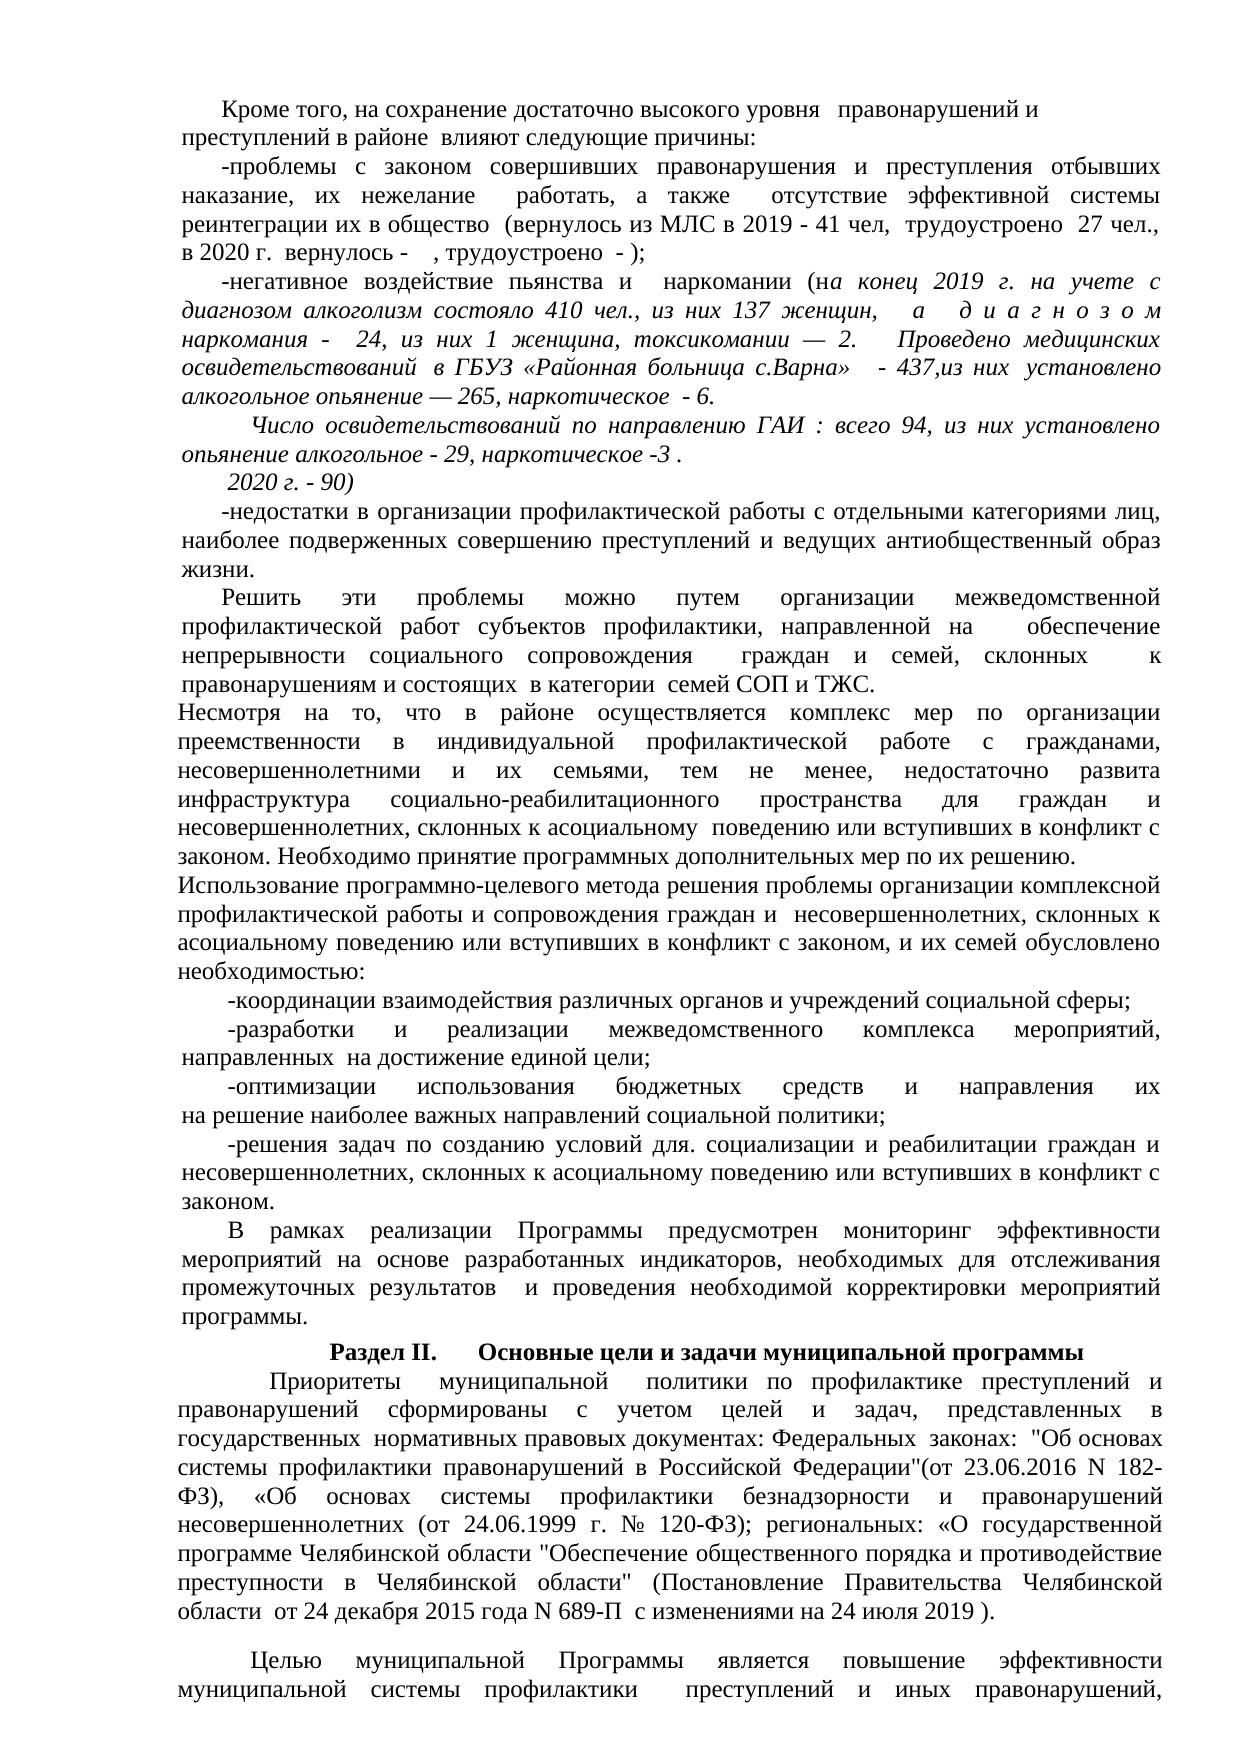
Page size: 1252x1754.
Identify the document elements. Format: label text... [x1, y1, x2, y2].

text -решения задач по созданию условий для. социализации и реабилитации граждан и несовершеннолетних, склонных к асоциальному поведению или вступивших в конфликт с законом. [181, 1129, 1161, 1215]
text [177, 1645, 1163, 1703]
text Число освидетельствований по направлению ГАИ : всего 94, из них установлено опьянение алкогольное - 29, наркотическое -3 . [181, 410, 1161, 467]
text Раздел II. Основные цели и задачи муниципальной программы [177, 1337, 1163, 1366]
text Кроме того, на сохранение достаточно высокого уровня правонарушений и преступлений в районе влияют следующие причины: [181, 94, 1161, 151]
text Несмотря на то, что в районе осуществляется комплекс мер по организации преемственности в индивидуальной профилактической работе с гражданами, несовершеннолетними и их семьями, тем не менее, недостаточно развита инфраструктура социально-реабилитационного пространства для граждан и несовершеннолетних, склонных к асоциальному поведению или вступивших в конфликт с законом. Необходимо принятие программных дополнительных мер по их решению. [177, 697, 1161, 870]
text Приоритеты муниципальной политики по профилактике преступлений и правонарушений сформированы с учетом целей и задач, представленных в государственных нормативных правовых документах: Федеральных законах: "Об основах системы профилактики правонарушений в Российской Федерации"(от 23.06.2016 N 182-ФЗ), «Об основах системы профилактики безнадзорности и правонарушений несовершеннолетних (от 24.06.1999 г. № 120-ФЗ); региональных: «О государственной программе Челябинской области "Обеспечение общественного порядка и противодействие преступности в Челябинской области" (Постановление Правительства Челябинской области от 24 декабря 2015 года N 689-П с изменениями на 24 июля 2019 ). [177, 1366, 1163, 1624]
text -разработки и реализации межведомственного комплекса мероприятий, направленных на дocтижение единой цели; [181, 1014, 1161, 1071]
text Решить эти проблемы можно путем организации межведомственной профилактической работ субъектов профилактики, направленной на обеспечение непрерывности социального сопровождения граждан и семей, склонных к правонарушениям и состоящих в категории семей СОП и ТЖС. [181, 582, 1161, 697]
text 2020 г. - 90) [181, 467, 1161, 496]
text -негативное воздействие пьянства и наркомании (на конец 2019 г. на учете с диагнозом алкоголизм состояло 410 чел., из них 137 женщин, а диагнозом наркомания - 24, из них 1 женщина, токсикомании — 2. Проведено медицинских освидетельствований в ГБУЗ «Районная больница с.Варна» - 437,из них установлено алкогольное опьянение — 265, наркотическое - 6. [181, 266, 1161, 410]
text -координации взаимодействия различных органов и учреждений социальной сферы; [181, 985, 1161, 1014]
text -оптимизации использования бюджетных средств и направления их на решение наиболее важных направлений социальной политики; [181, 1071, 1161, 1129]
text -недостатки в организации профилактической работы с отдельными категориями лиц, наиболее подверженных совершению преступлений и ведущих антиобщественный образ жизни. [181, 496, 1161, 582]
text Использование программно-целевого метода решения проблемы организации комплексной профилактической работы и сопровождения граждан и несовершеннолетних, склонных к асоциальному поведению или вступивших в конфликт с законом, и их семей обусловлено необходимостью: [177, 870, 1161, 985]
text -проблемы с законом совершивших правонарушения и преступления отбывших наказание, их нежелание работать, а также отсутствие эффективной системы реинтеграции их в общество (вернулось из МЛС в 2019 - 41 чел, трудоустроено 27 чел., в 2020 г. вернулось - , трудоустроено - ); [181, 151, 1161, 266]
text В рамках реализации Программы предусмотрен мониторинг эффективности мероприятий на основе разработанных индикаторов, необходимых для отслеживания промежуточных результатов и проведения необходимой корректировки мероприятий программы. [181, 1215, 1161, 1330]
